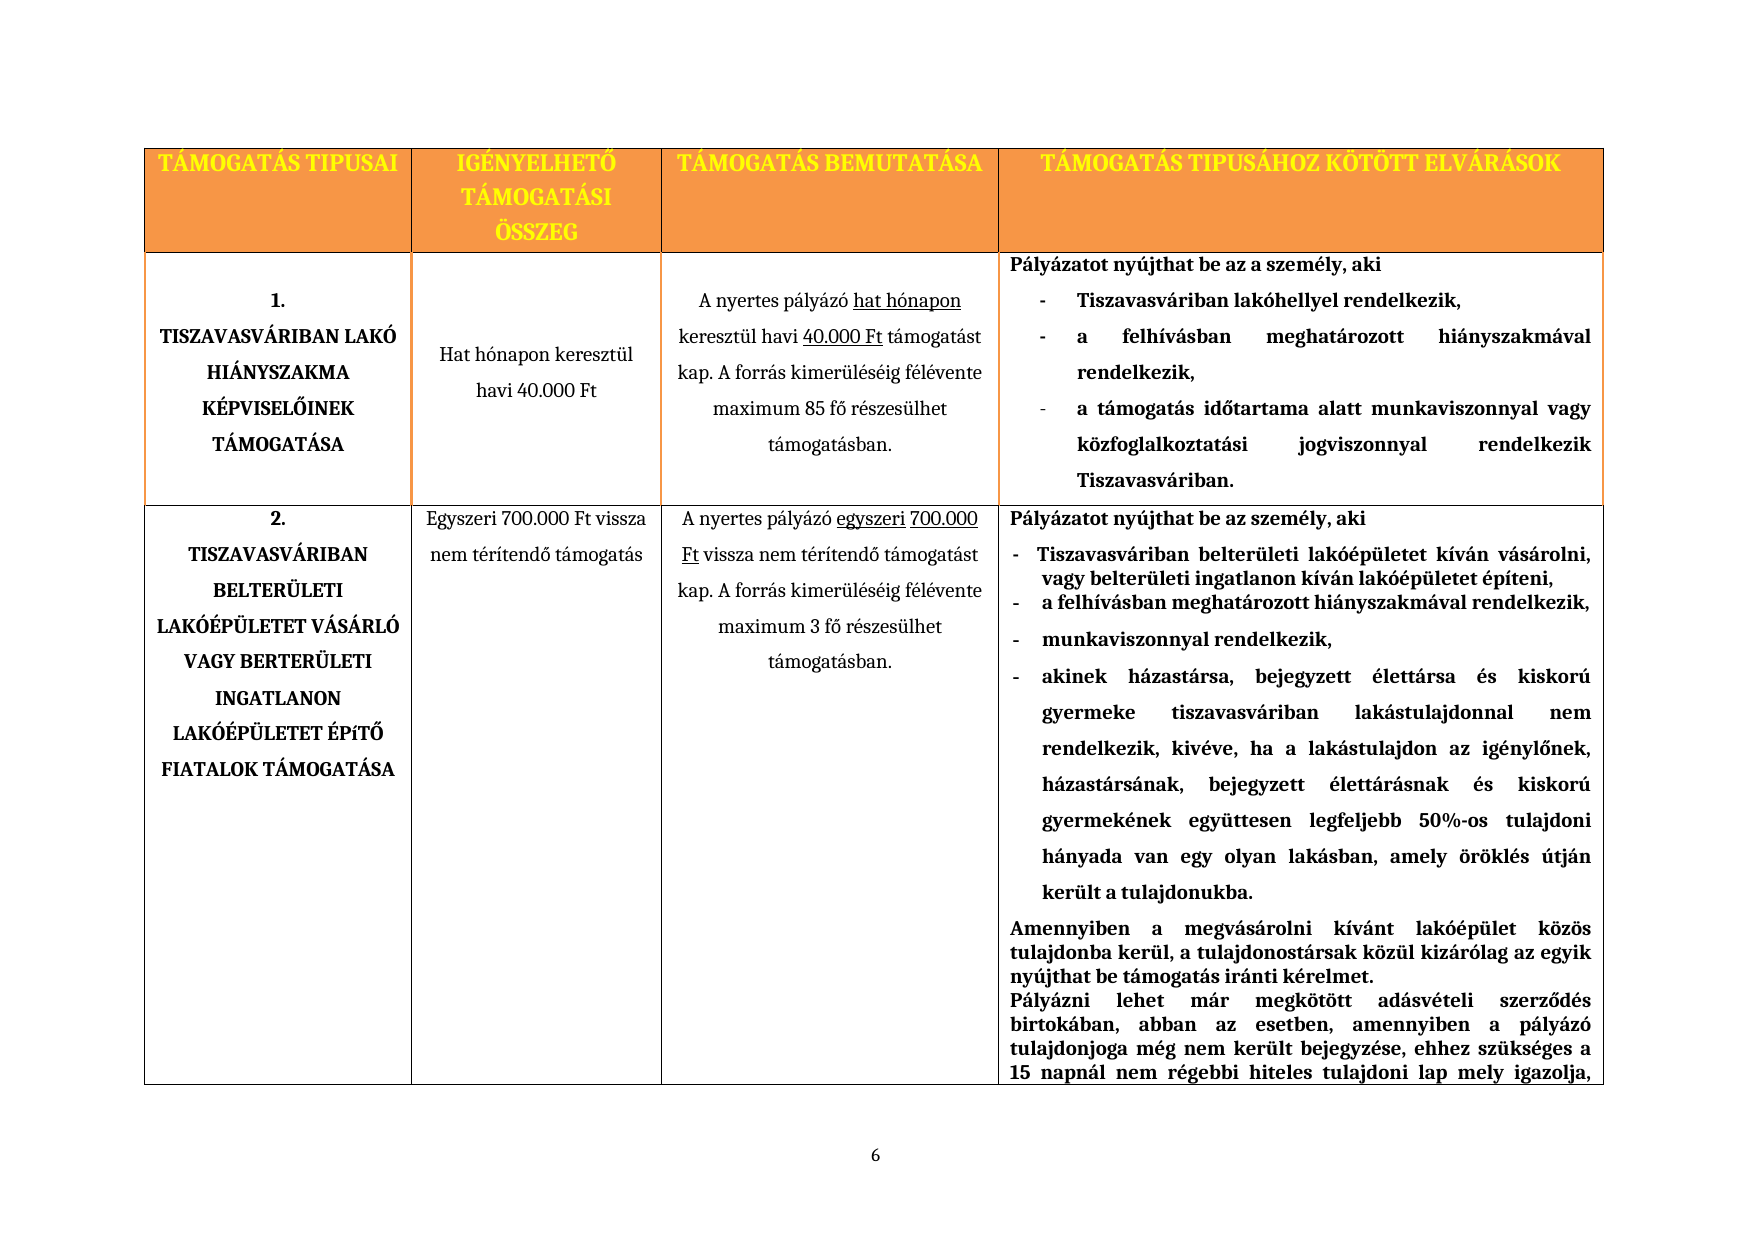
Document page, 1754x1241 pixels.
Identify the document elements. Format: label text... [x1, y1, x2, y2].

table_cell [662, 506, 998, 1084]
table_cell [999, 506, 1603, 1084]
table_header TÁMOGATÁS TIPUSÁHOZ KÖTÖTT ELVÁRÁSOK [999, 149, 1603, 252]
table_cell 1. TISZAVASVÁRIBAN LAKÓ HIÁNYSZAKMA KÉPVISELŐINEK TÁMOGATÁSA [146, 253, 410, 505]
table_cell A nyertes pályázó hat hónapon keresztül havi 40.000 Ft támogatást kap. A forrás kimerüléséig félévente maximum 85 fő részesülhet támogatásban. [662, 253, 998, 505]
table_cell Hat hónapon keresztül havi 40.000 Ft [413, 253, 660, 505]
table_header TÁMOGATÁS BEMUTATÁSA [662, 149, 998, 252]
table_header IGÉNYELHETŐ TÁMOGATÁSI ÖSSZEG [412, 149, 661, 252]
table_cell Pályázatot nyújthat be az a személy, aki Tiszavasváriban lakóhellyel rendelkezik, a felhívásban meghatározott hiányszakmával rendelkezik, a támogatás időtartama alatt munkaviszonnyal vagy közfoglalkoztatási jogviszonnyal rendelkezik Tiszavasváriban. [1000, 253, 1602, 505]
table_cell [412, 506, 661, 1084]
table_header TÁMOGATÁS TIPUSAI [145, 149, 411, 252]
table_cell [145, 506, 411, 1084]
